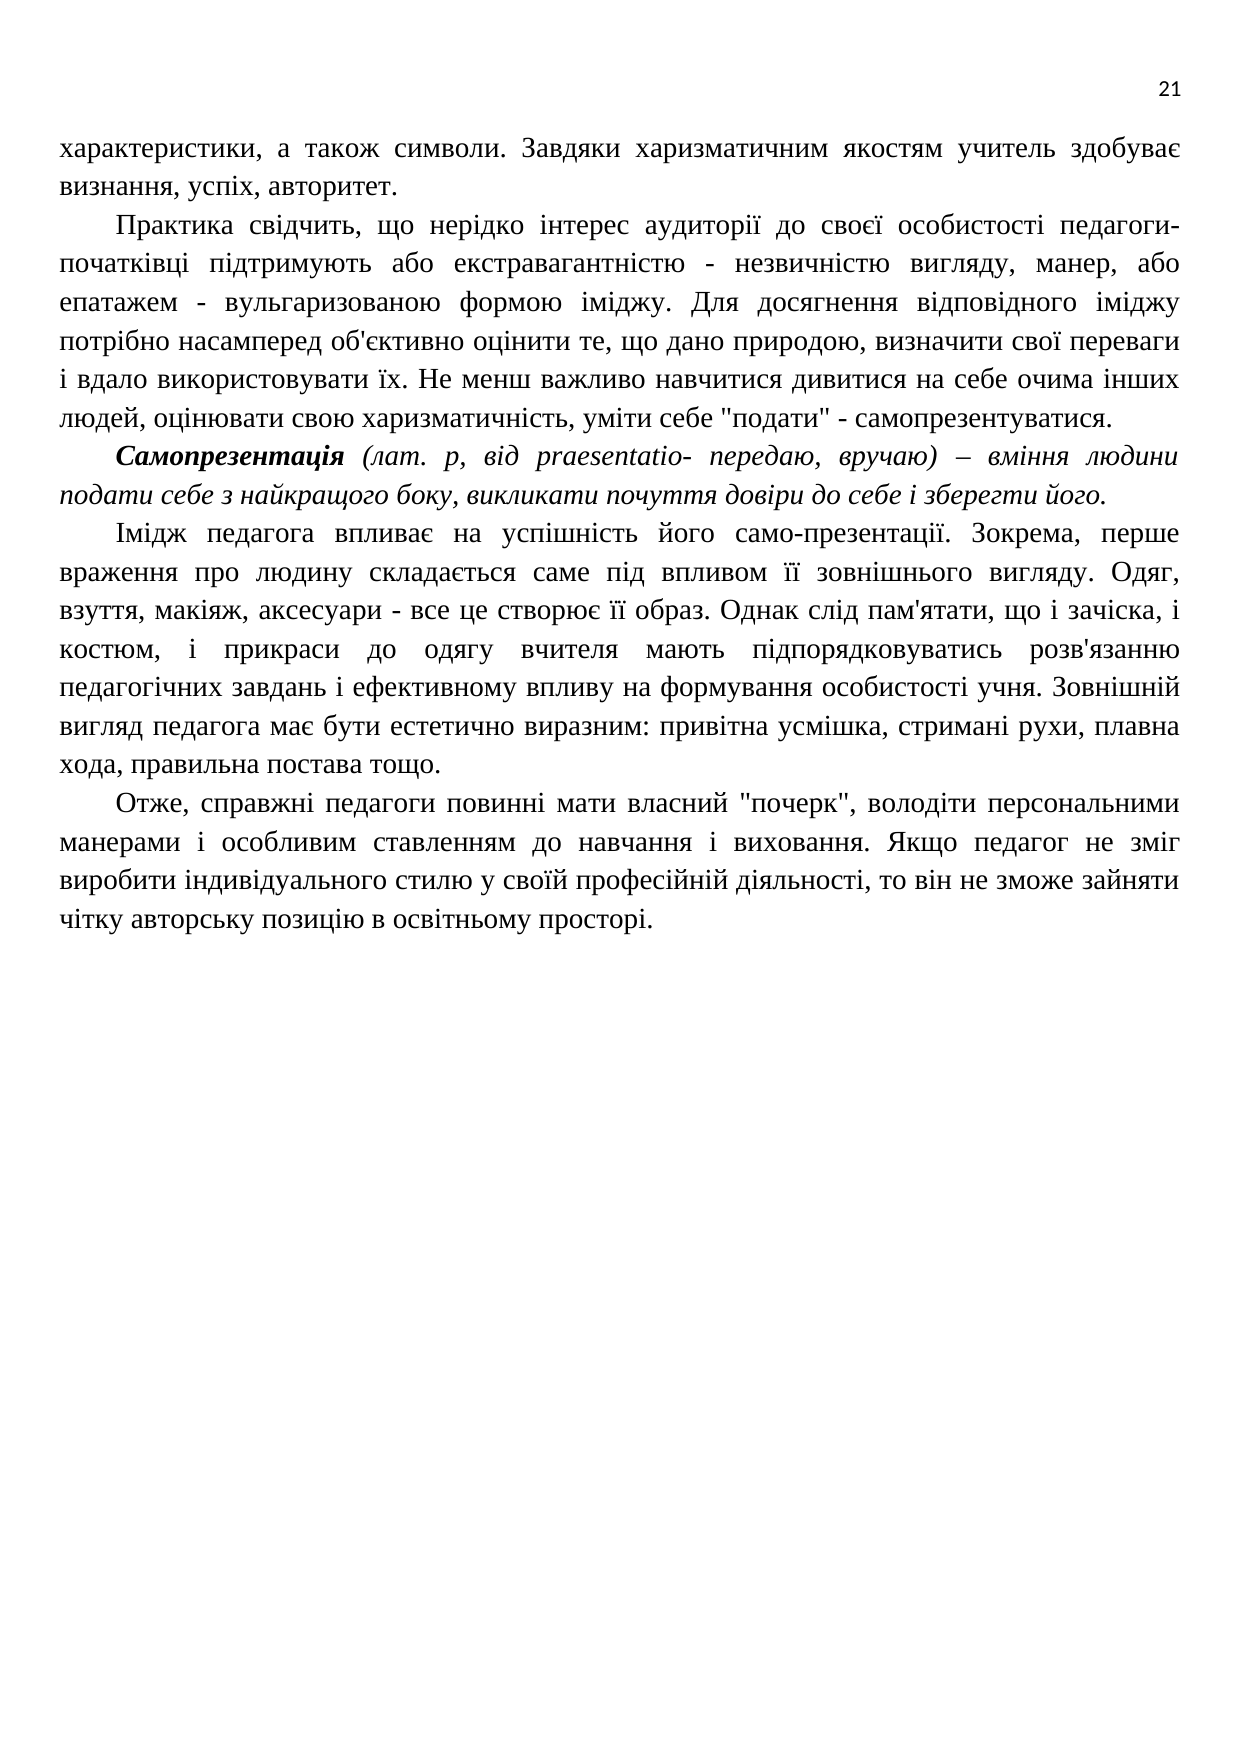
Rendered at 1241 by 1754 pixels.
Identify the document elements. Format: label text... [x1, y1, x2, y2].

text Імідж педагога впливає на успішність його само-презентації. Зокрема, перше враження про людину складається саме під впливом її зовнішнього вигляду. Одяг, взуття, макіяж, аксесуари - все це створює її образ. Однак слід пам'ятати, що і зачіска, і костюм, і прикраси до одягу вчителя мають підпорядковуватись розв'язанню педагогічних завдань і ефективному впливу на формування особистості учня. Зовнішній вигляд педагога має бути естетично виразним: привітна усмішка, стримані рухи, плавна хода, правильна постава тощо. [59, 515, 1181, 780]
text Отже, справжні педагоги повинні мати власний "почерк", володіти персональними манерами і особливим ставленням до навчання і виховання. Якщо педагог не зміг виробити індивідуального стилю у своїй професійній діяльності, то він не зможе зайняти чітку авторську позицію в освітньому просторі. [59, 785, 1181, 934]
text Практика свідчить, що нерідко інтерес аудиторії до своєї особистості педагоги-початківці підтримують або екстравагантністю - незвичністю вигляду, манер, або епатажем - вульгаризованою формою іміджу. Для досягнення відповідного іміджу потрібно насамперед об'єктивно оцінити те, що дано природою, визначити свої переваги і вдало використовувати їх. Не менш важливо навчитися дивитися на себе очима інших людей, оцінювати свою харизматичність, уміти себе "подати" - самопрезентуватися. [59, 207, 1181, 433]
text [59, 130, 1181, 202]
text Самопрезентація (лат. р, від praesentatio- передаю, вручаю) – вміння людини подати себе з найкращого боку, викликати почуття довіри до себе і зберегти його. [59, 438, 1181, 510]
